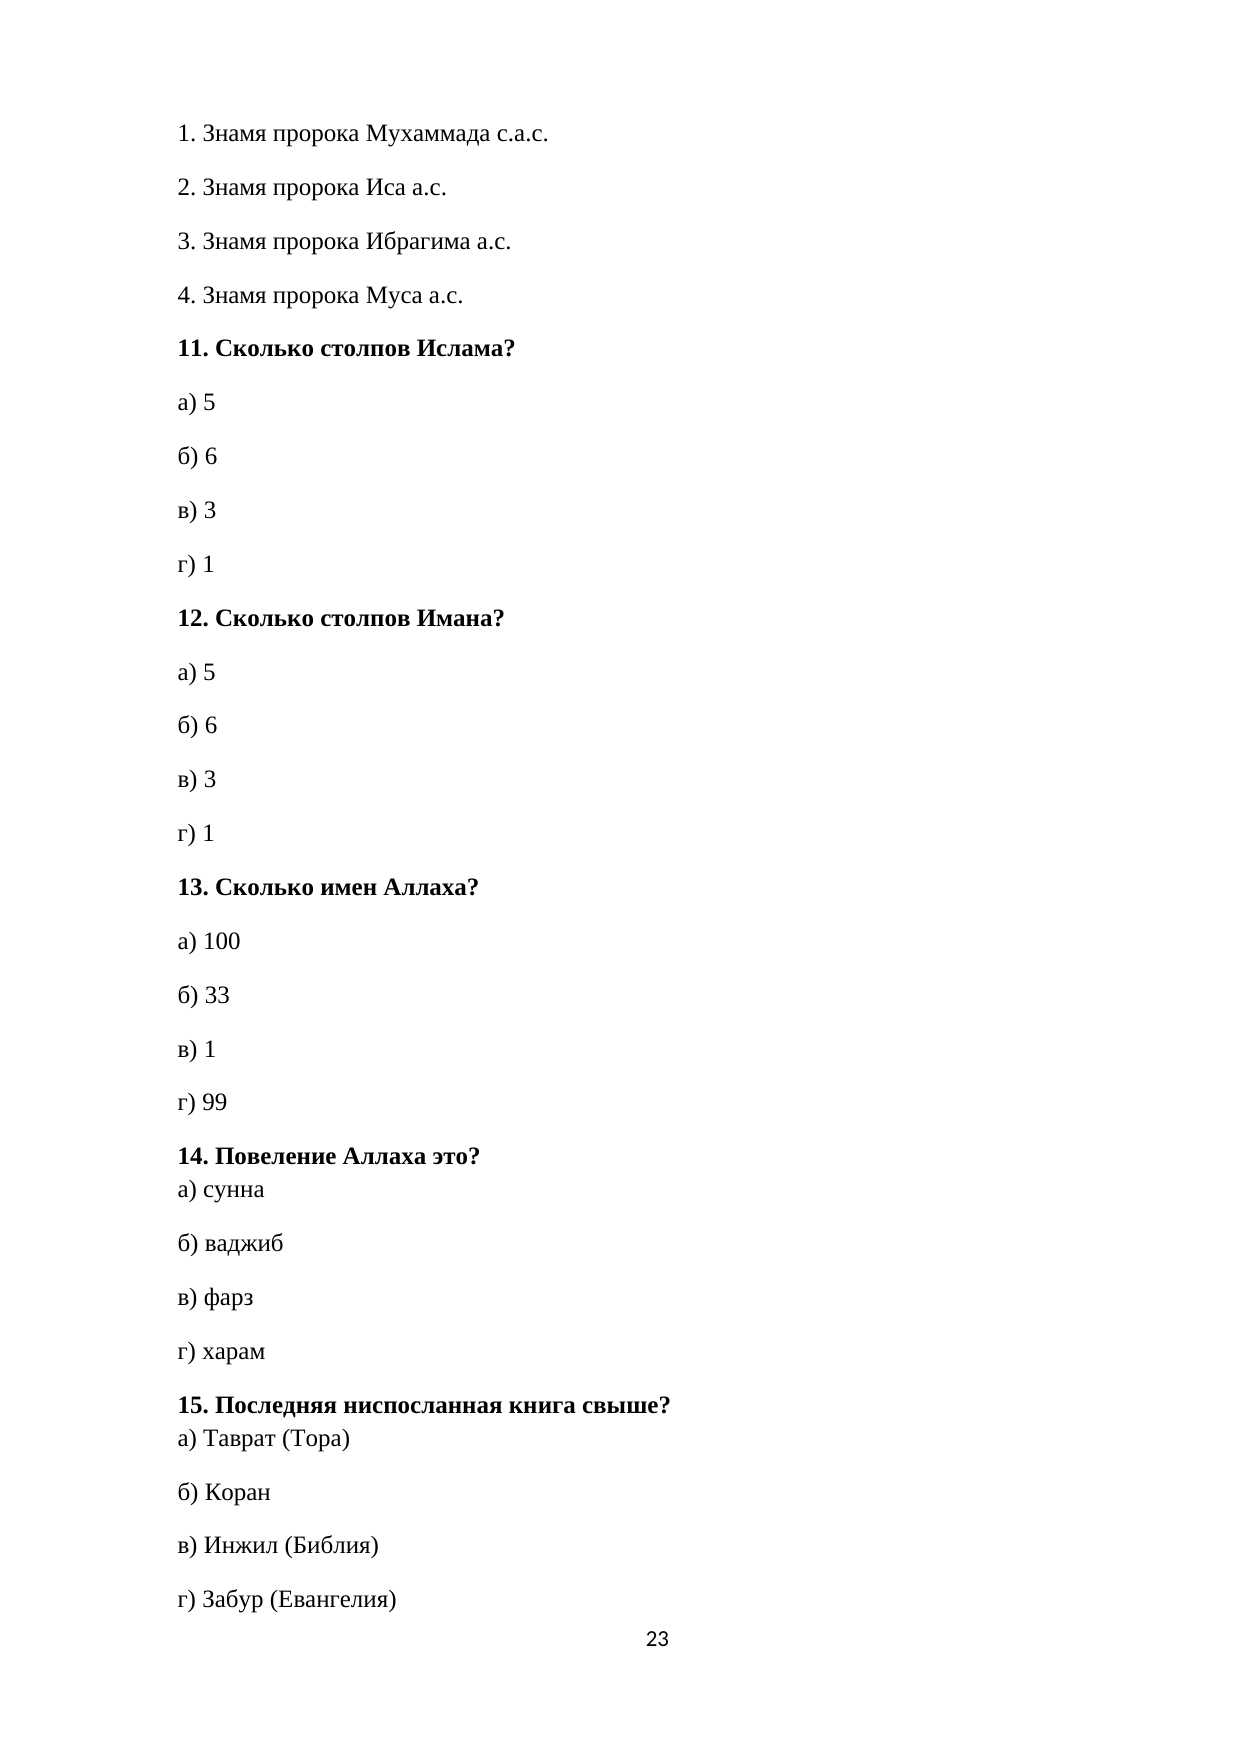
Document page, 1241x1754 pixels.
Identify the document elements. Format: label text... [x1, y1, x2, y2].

text 2. Знамя пророка Иса а.с. [177, 172, 1137, 201]
text в) 1 [177, 1034, 1137, 1062]
text г) харам [177, 1336, 1137, 1365]
text 12. Сколько столпов Имана? [177, 603, 1137, 632]
text 15. Последняя ниспосланная книга свыше? [177, 1390, 1137, 1418]
text 14. Повеление Аллаха это? [177, 1141, 1137, 1170]
text г) 1 [177, 549, 1137, 578]
text а) Таврат (Тора) [177, 1423, 1137, 1452]
text 3. Знамя пророка Ибрагима а.с. [177, 226, 1137, 254]
text 4. Знамя пророка Муса а.с. [177, 280, 1137, 308]
text в) 3 [177, 764, 1137, 793]
text в) 3 [177, 495, 1137, 524]
text 11. Сколько столпов Ислама? [177, 333, 1137, 362]
text в) Инжил (Библия) [177, 1531, 1137, 1559]
text а) сунна [177, 1174, 1137, 1203]
text б) 6 [177, 441, 1137, 470]
text а) 5 [177, 657, 1137, 685]
text г) 1 [177, 818, 1137, 847]
text б) 6 [177, 711, 1137, 739]
text в) фарз [177, 1282, 1137, 1311]
text 1. Знамя пророка Мухаммада с.а.с. [177, 118, 1137, 147]
text г) Забур (Евангелия) [177, 1584, 1137, 1613]
text б) Коран [177, 1477, 1137, 1505]
text а) 5 [177, 387, 1137, 416]
text б) 33 [177, 980, 1137, 1008]
text г) 99 [177, 1087, 1137, 1116]
text 13. Сколько имен Аллаха? [177, 872, 1137, 901]
text а) 100 [177, 926, 1137, 955]
text б) ваджиб [177, 1228, 1137, 1257]
